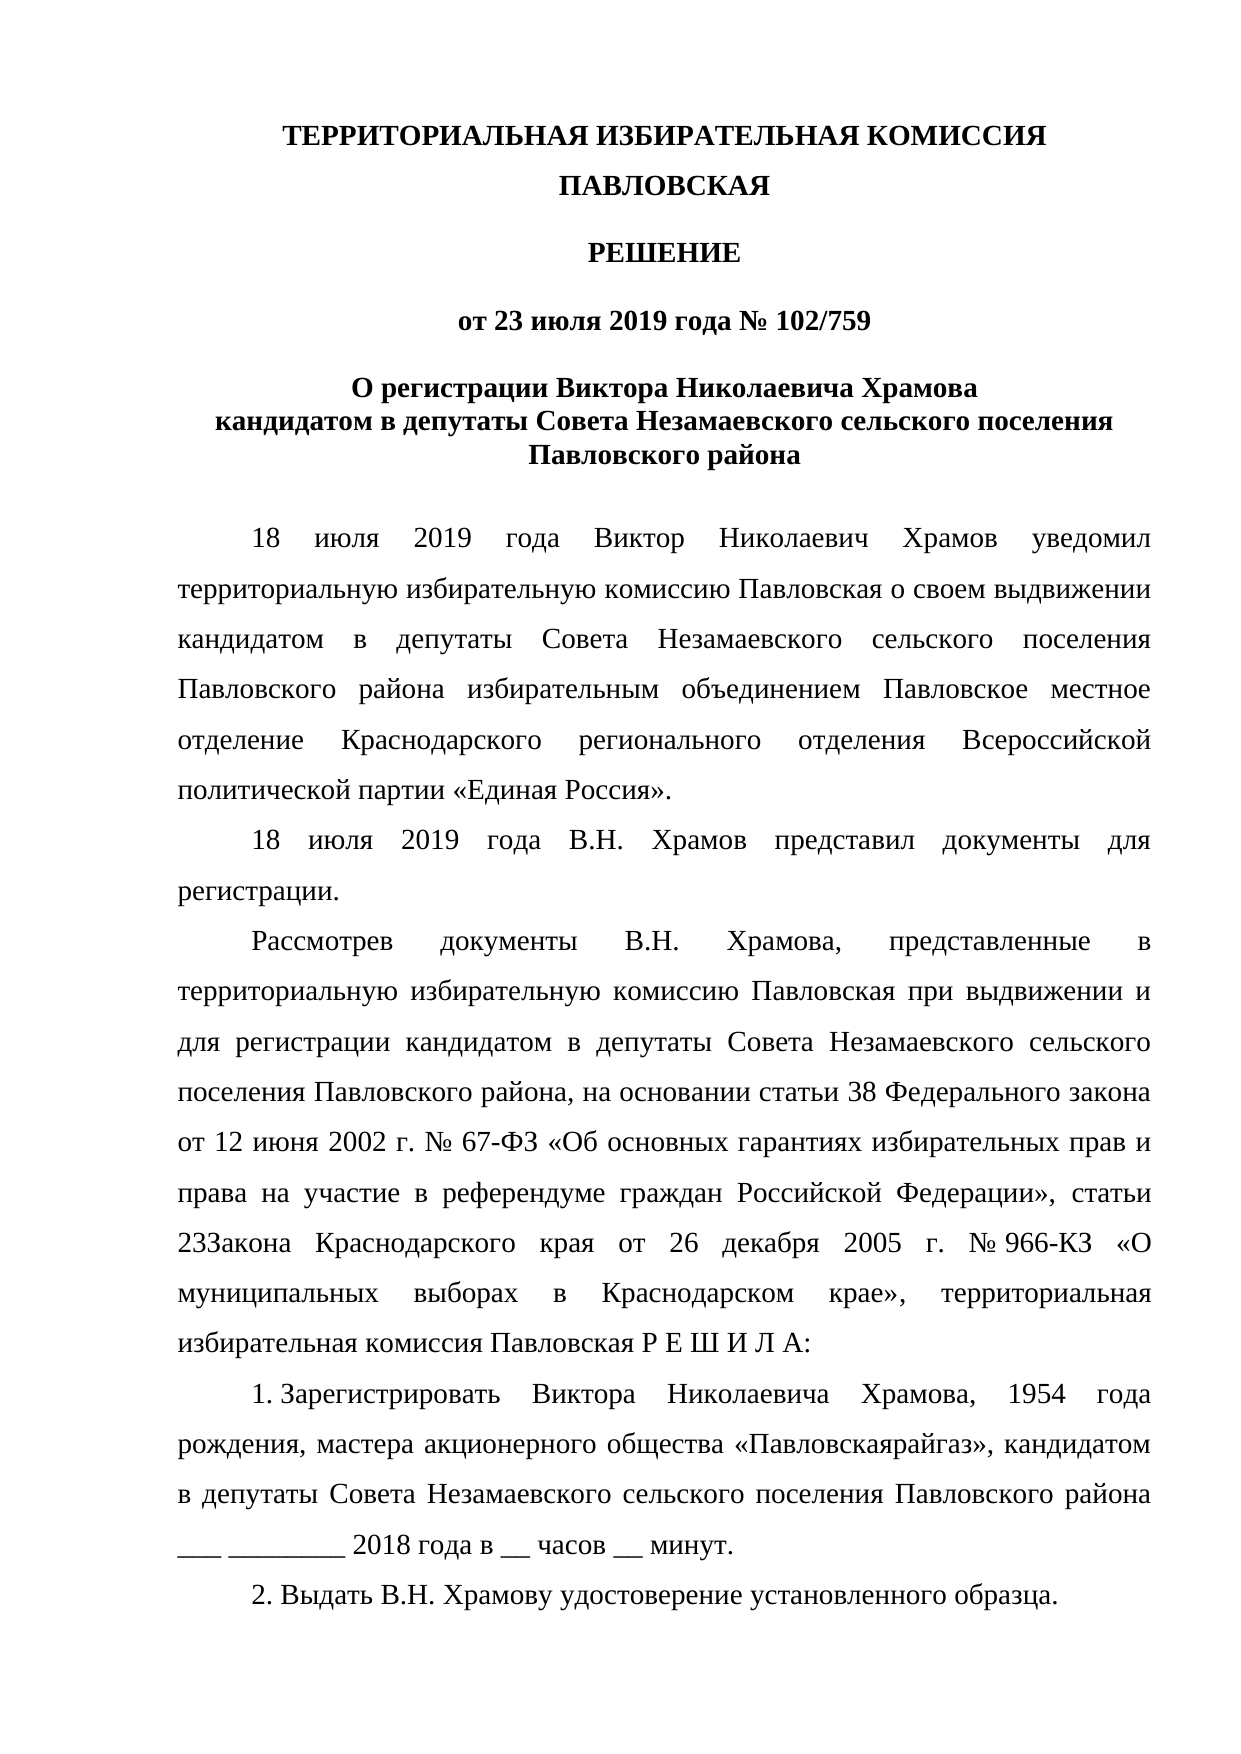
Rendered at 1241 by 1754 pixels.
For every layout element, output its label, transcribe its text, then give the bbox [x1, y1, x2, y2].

text кандидатом в депутаты Совета Незамаевского сельского поселения Павловского района [177, 403, 1152, 470]
subtitle ТЕРРИТОРИАЛЬНАЯ ИЗБИРАТЕЛЬНАЯ КОМИССИЯ [177, 118, 1152, 152]
text 1. Зарегистрировать Виктора Николаевича Храмова, 1954 года рождения, мастера акционерного общества «Павловскаярайгаз», кандидатом в депутаты Совета Незамаевского сельского поселения Павловского района ___ ________ 2018 года в __ часов __ минут. [177, 1376, 1152, 1560]
text 18 июля 2019 года Виктор Николаевич Храмов уведомил территориальную избирательную комиссию Павловская о своем выдвижении кандидатом в депутаты Совета Незамаевского сельского поселения Павловского района избирательным объединением Павловское местное отделение Краснодарского регионального отделения Всероссийской политической партии «Единая Россия». [177, 521, 1152, 806]
text ПАВЛОВСКАЯ [177, 168, 1152, 202]
text О регистрации Виктора Николаевича Храмова [177, 370, 1152, 403]
text РЕШЕНИЕ [177, 236, 1152, 269]
text от 23 июля 2019 года № 102/759 [177, 303, 1152, 336]
text Рассмотрев документы В.Н. Храмова, представленные в территориальную избирательную комиссию Павловская при выдвижении и для регистрации кандидатом в депутаты Совета Незамаевского сельского поселения Павловского района, на основании статьи 38 Федерального закона от 12 июня 2002 г. № 67-ФЗ «Об основных гарантиях избирательных прав и права на участие в референдуме граждан Российской Федерации», статьи 23Закона Краснодарского края от 26 декабря 2005 г. № 966-КЗ «О муниципальных выборах в Краснодарском крае», территориальная избирательная комиссия Павловская Р Е Ш И Л А: [177, 923, 1152, 1359]
text 2. Выдать В.Н. Храмову удостоверение установленного образца. [177, 1577, 1152, 1611]
text 18 июля 2019 года В.Н. Храмов представил документы для регистрации. [177, 822, 1152, 906]
